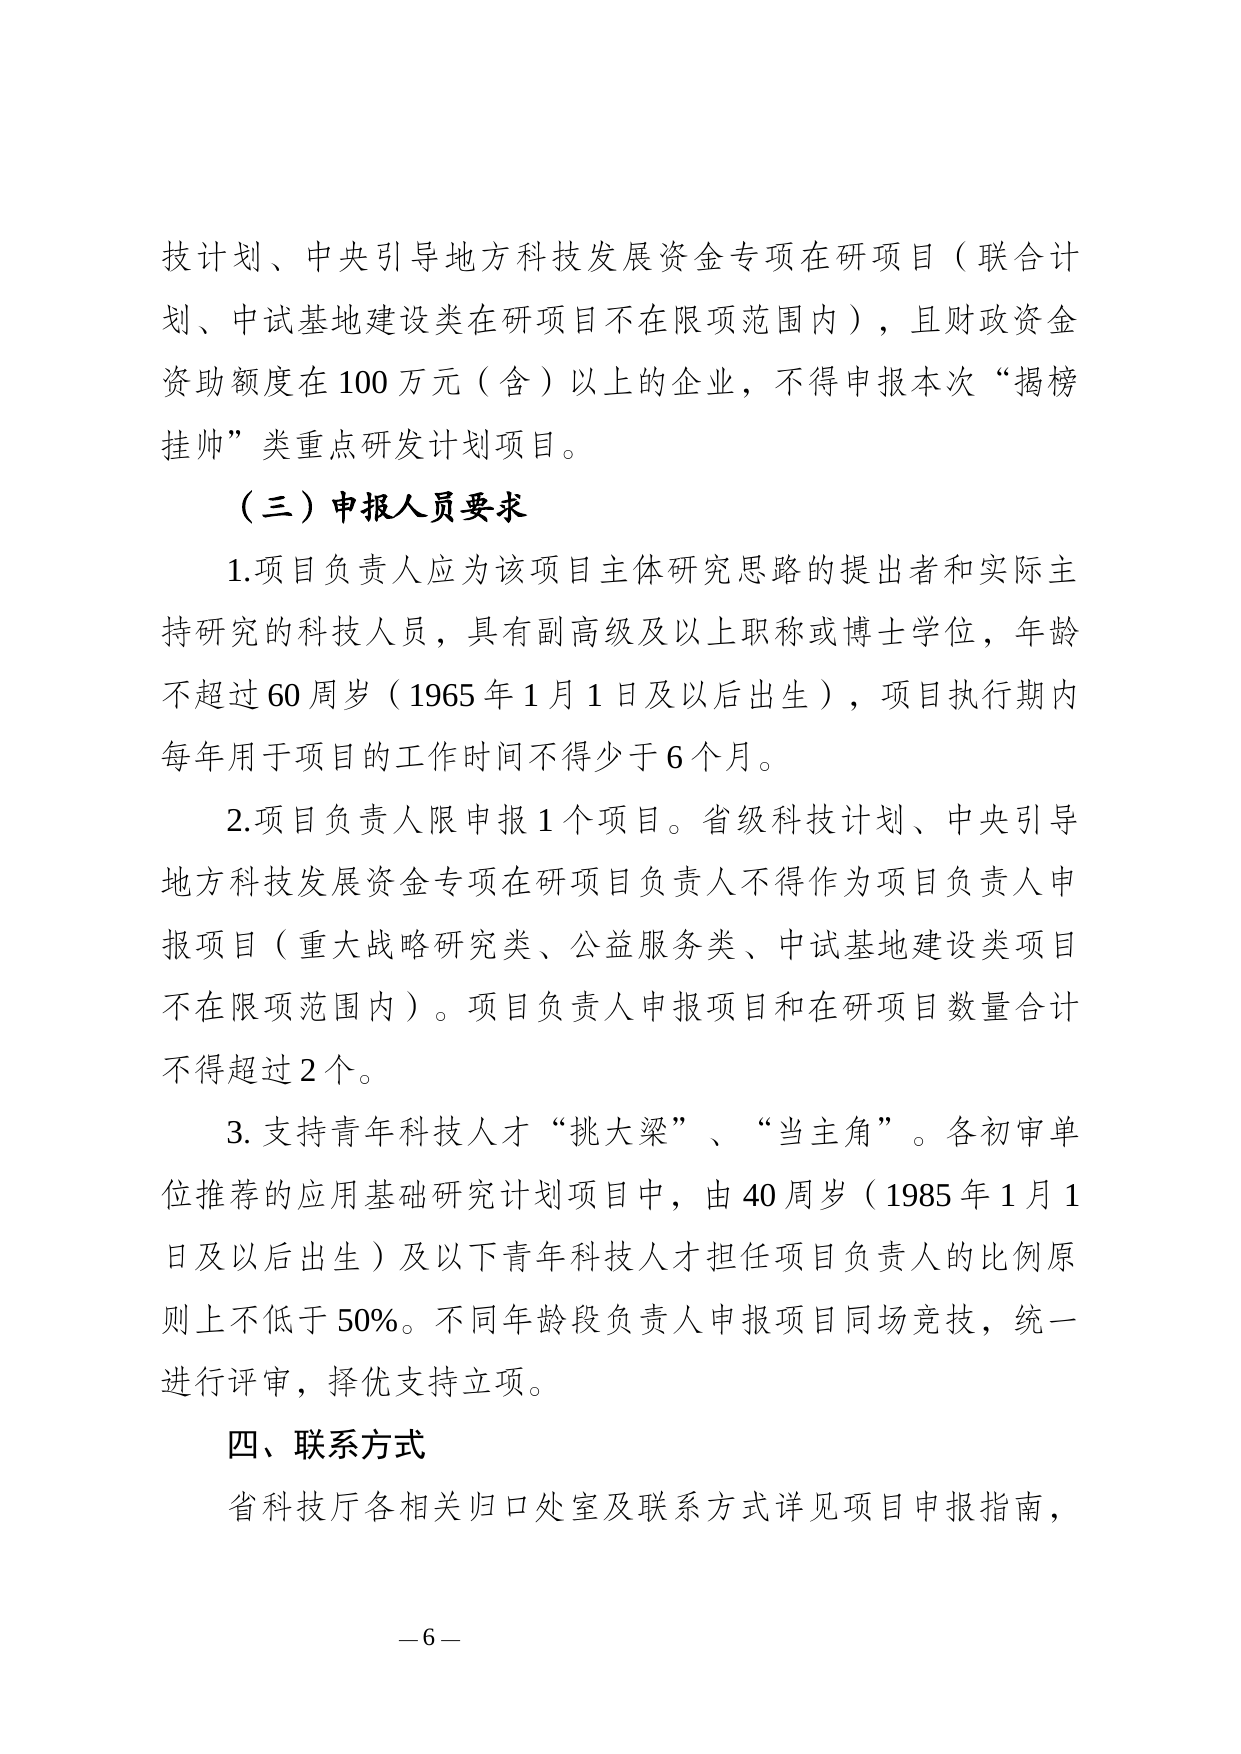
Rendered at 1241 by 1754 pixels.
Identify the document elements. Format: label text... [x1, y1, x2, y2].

text 2.项目负责人限申报1个项目。省级科技计划、中央引导地方科技发展资金专项在研项目负责人不得作为项目负责人申报项目（重大战略研究类、公益服务类、中试基地建设类项目不在限项范围内）。项目负责人申报项目和在研项目数量合计不得超过2个。 [159, 781, 1081, 1093]
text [159, 218, 1081, 468]
text 1.项目负责人应为该项目主体研究思路的提出者和实际主持研究的科技人员，具有副高级及以上职称或博士学位，年龄不超过60周岁（1965年1月1日及以后出生），项目执行期内每年用于项目的工作时间不得少于6个月。 [159, 531, 1081, 781]
text （三）申报人员要求 [159, 468, 1081, 531]
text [159, 1468, 1081, 1531]
text 四、联系方式 [159, 1406, 1081, 1468]
text 3.支持青年科技人才“挑大梁”、“当主角”。各初审单位推荐的应用基础研究计划项目中，由40周岁（1985年1月1日及以后出生）及以下青年科技人才担任项目负责人的比例原则上不低于50%。不同年龄段负责人申报项目同场竞技，统一进行评审，择优支持立项。 [159, 1093, 1081, 1406]
